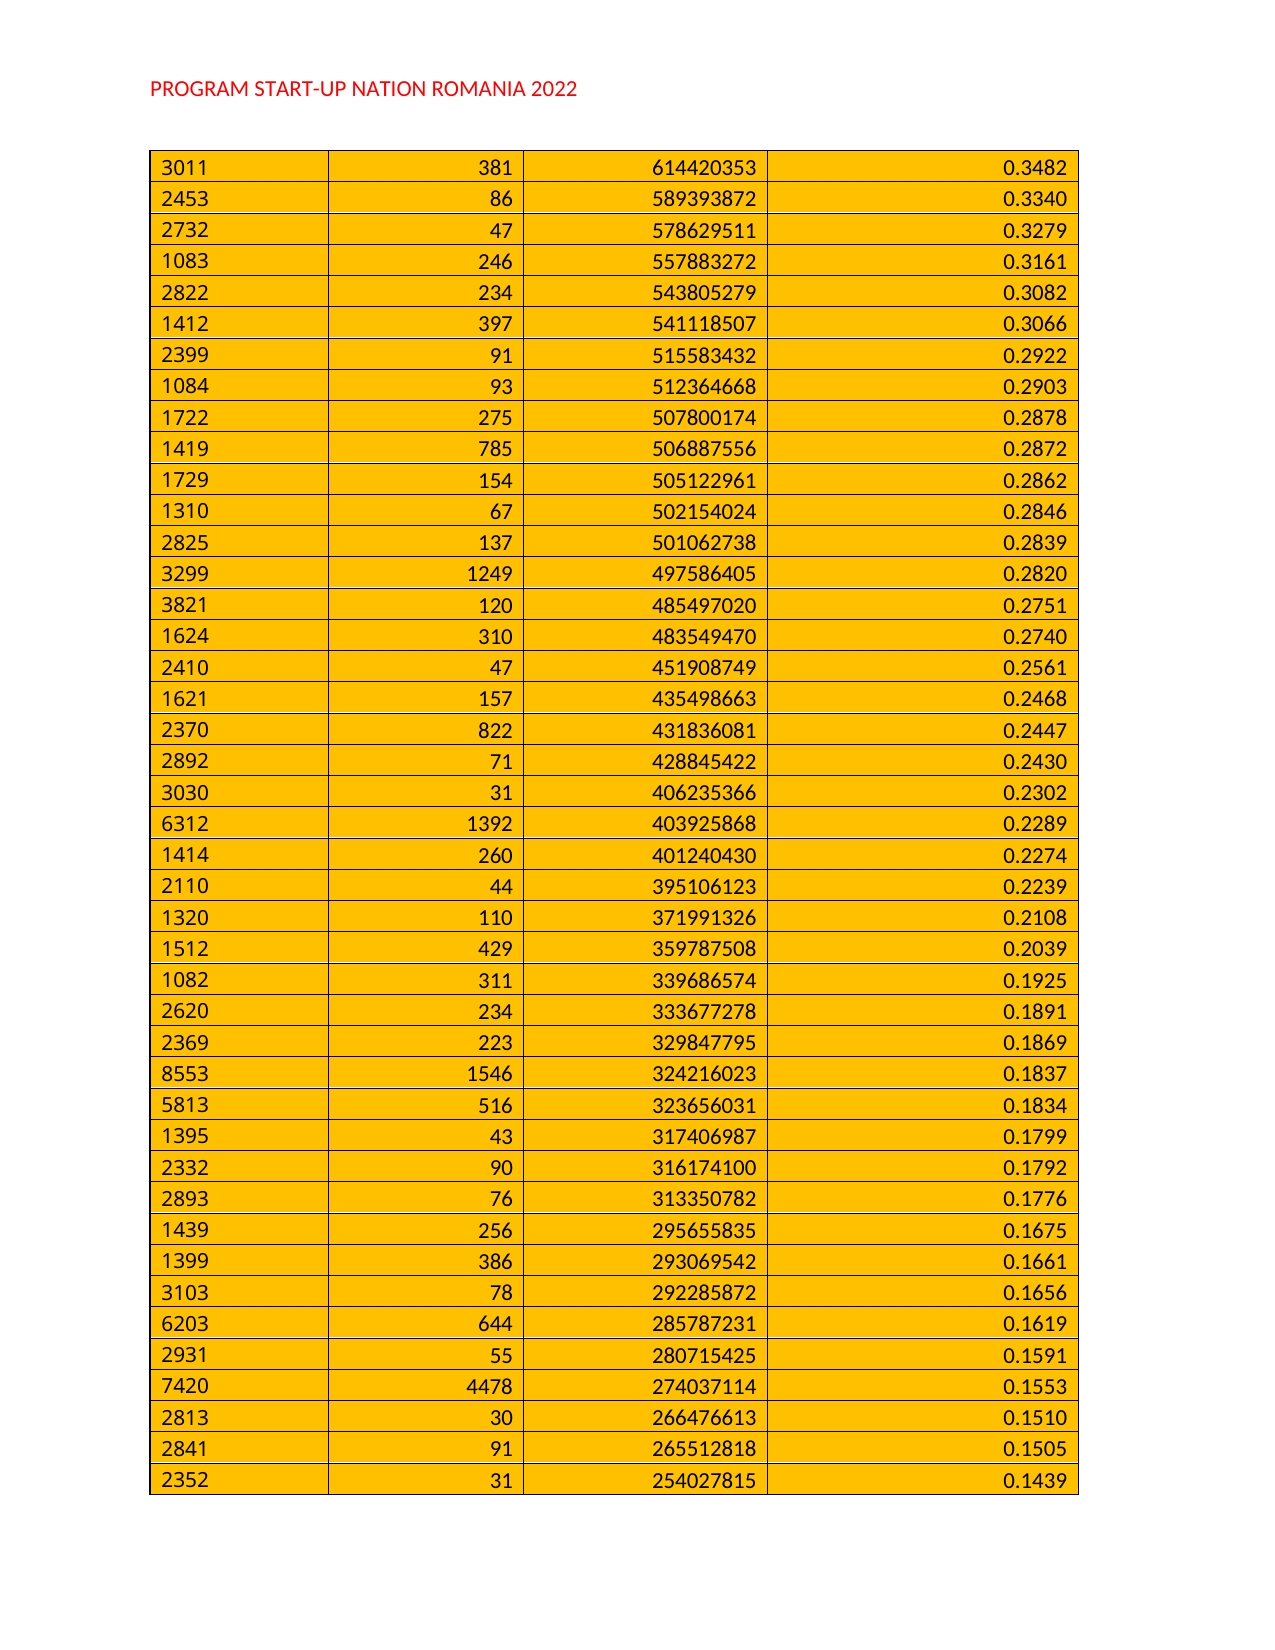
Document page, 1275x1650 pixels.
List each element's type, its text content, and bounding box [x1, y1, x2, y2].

table_cell 3103 [151, 1276, 328, 1306]
table_cell [1079, 931, 1101, 962]
table_cell 1399 [151, 1245, 328, 1275]
table_cell 44 [329, 870, 523, 900]
table_cell 3011 [151, 151, 328, 181]
table_cell [1079, 806, 1101, 837]
table_cell 0.2108 [768, 901, 1078, 931]
table_cell 0.2430 [768, 745, 1078, 775]
table_cell 0.2872 [768, 432, 1078, 462]
table_cell 386 [329, 1245, 523, 1275]
table_cell 0.2302 [768, 776, 1078, 806]
table_cell 234 [329, 276, 523, 306]
table_cell 0.1505 [768, 1432, 1078, 1462]
table_cell 557883272 [524, 245, 767, 275]
table_cell [1079, 744, 1101, 775]
table_cell 2931 [151, 1339, 328, 1369]
table_cell 2892 [151, 745, 328, 775]
table_cell 0.3066 [768, 307, 1078, 337]
table_cell 280715425 [524, 1339, 767, 1369]
table_cell [1079, 1119, 1101, 1150]
table_cell [1079, 1369, 1101, 1400]
table_cell 7420 [151, 1370, 328, 1400]
table_cell 0.2846 [768, 495, 1078, 525]
table_cell 2732 [151, 214, 328, 244]
table_cell 223 [329, 1026, 523, 1056]
table_cell 515583432 [524, 339, 767, 369]
table_cell 431836081 [524, 714, 767, 744]
table_cell [1079, 1431, 1101, 1462]
table_cell 0.1799 [768, 1120, 1078, 1150]
table_cell 71 [329, 745, 523, 775]
table_cell 43 [329, 1120, 523, 1150]
table_cell 67 [329, 495, 523, 525]
table_cell 154 [329, 464, 523, 494]
table_cell 395106123 [524, 870, 767, 900]
table_cell 234 [329, 995, 523, 1025]
table_cell 0.1837 [768, 1057, 1078, 1087]
table_cell 4478 [329, 1370, 523, 1400]
table_cell [1079, 619, 1101, 650]
table_cell 2352 [151, 1464, 328, 1494]
table_cell 3821 [151, 589, 328, 619]
table_cell [1079, 650, 1101, 681]
table_cell 497586405 [524, 557, 767, 587]
table_cell 0.2039 [768, 932, 1078, 962]
table_cell 2370 [151, 714, 328, 744]
table_cell 0.3340 [768, 182, 1078, 212]
table_cell 0.1510 [768, 1401, 1078, 1431]
table_cell 0.2839 [768, 526, 1078, 556]
table_cell 310 [329, 620, 523, 650]
table_cell 1249 [329, 557, 523, 587]
table_cell [1079, 181, 1101, 212]
table_cell 274037114 [524, 1370, 767, 1400]
table_cell 2110 [151, 870, 328, 900]
table_cell [1079, 525, 1101, 556]
table_cell 0.1591 [768, 1339, 1078, 1369]
table_cell 507800174 [524, 401, 767, 431]
table_cell 6203 [151, 1307, 328, 1337]
table_cell 1624 [151, 620, 328, 650]
table_cell 0.2740 [768, 620, 1078, 650]
table_cell 339686574 [524, 964, 767, 994]
table_cell 285787231 [524, 1307, 767, 1337]
table_cell 137 [329, 526, 523, 556]
table_cell 501062738 [524, 526, 767, 556]
table_cell [1079, 1150, 1101, 1181]
table_cell 485497020 [524, 589, 767, 619]
table_cell 31 [329, 1464, 523, 1494]
table_cell 1439 [151, 1214, 328, 1244]
table_cell 91 [329, 339, 523, 369]
table_cell [1079, 994, 1101, 1025]
table_cell 543805279 [524, 276, 767, 306]
table_cell 451908749 [524, 651, 767, 681]
table_cell [1079, 1338, 1101, 1369]
table_cell 292285872 [524, 1276, 767, 1306]
table_cell [1079, 1181, 1101, 1212]
table_cell 0.2878 [768, 401, 1078, 431]
table_cell 323656031 [524, 1089, 767, 1119]
table_cell [1079, 369, 1101, 400]
table_cell 76 [329, 1182, 523, 1212]
table_cell 505122961 [524, 464, 767, 494]
table_cell [1079, 963, 1101, 994]
table_cell [1079, 1400, 1101, 1431]
table_cell [1079, 1306, 1101, 1337]
table_cell 2399 [151, 339, 328, 369]
table_cell 1083 [151, 245, 328, 275]
table_cell 0.3161 [768, 245, 1078, 275]
table_cell [1079, 1244, 1101, 1275]
table_cell [1079, 869, 1101, 900]
table_cell 1621 [151, 682, 328, 712]
table_cell 333677278 [524, 995, 767, 1025]
table_cell 293069542 [524, 1245, 767, 1275]
table_cell 120 [329, 589, 523, 619]
table_cell [1079, 1275, 1101, 1306]
table_cell 822 [329, 714, 523, 744]
table_cell 401240430 [524, 839, 767, 869]
table_cell 483549470 [524, 620, 767, 650]
table_cell 2893 [151, 1182, 328, 1212]
table_cell [1079, 556, 1101, 587]
table_cell 589393872 [524, 182, 767, 212]
table_cell 324216023 [524, 1057, 767, 1087]
table_cell 93 [329, 370, 523, 400]
table_cell 428845422 [524, 745, 767, 775]
table_cell 371991326 [524, 901, 767, 931]
table_cell 0.1656 [768, 1276, 1078, 1306]
table_cell [1079, 463, 1101, 494]
table_cell 0.2820 [768, 557, 1078, 587]
table_cell 541118507 [524, 307, 767, 337]
table_cell 5813 [151, 1089, 328, 1119]
table_cell 0.2561 [768, 651, 1078, 681]
table_cell 1414 [151, 839, 328, 869]
table_cell 3299 [151, 557, 328, 587]
table_cell 1722 [151, 401, 328, 431]
table_cell 359787508 [524, 932, 767, 962]
table_cell 2822 [151, 276, 328, 306]
table_cell 55 [329, 1339, 523, 1369]
table_cell 8553 [151, 1057, 328, 1087]
table_cell 295655835 [524, 1214, 767, 1244]
table_cell [1079, 338, 1101, 369]
table_cell 406235366 [524, 776, 767, 806]
table_cell 1419 [151, 432, 328, 462]
table_cell 78 [329, 1276, 523, 1306]
table_cell 0.3482 [768, 151, 1078, 181]
table_cell 0.2922 [768, 339, 1078, 369]
table_cell [1079, 1025, 1101, 1056]
table_cell [1079, 494, 1101, 525]
table_cell [1079, 244, 1101, 275]
table_cell [1079, 1213, 1101, 1244]
table_cell 316174100 [524, 1151, 767, 1181]
table_cell [1079, 775, 1101, 806]
table_cell 0.1869 [768, 1026, 1078, 1056]
table_cell 0.3082 [768, 276, 1078, 306]
table_cell 0.2274 [768, 839, 1078, 869]
table_cell 785 [329, 432, 523, 462]
table_cell 0.1675 [768, 1214, 1078, 1244]
table_cell 0.1661 [768, 1245, 1078, 1275]
table_cell 403925868 [524, 807, 767, 837]
table_cell 6312 [151, 807, 328, 837]
table_cell 0.1439 [768, 1464, 1078, 1494]
table_cell 0.1619 [768, 1307, 1078, 1337]
table_cell 2453 [151, 182, 328, 212]
table_cell 86 [329, 182, 523, 212]
table_cell 47 [329, 651, 523, 681]
table_cell [1079, 1056, 1101, 1087]
table_cell 435498663 [524, 682, 767, 712]
table_cell 578629511 [524, 214, 767, 244]
table_cell 0.2239 [768, 870, 1078, 900]
table_cell 1084 [151, 370, 328, 400]
table_cell 110 [329, 901, 523, 931]
table_cell 2620 [151, 995, 328, 1025]
table_cell 0.1553 [768, 1370, 1078, 1400]
table_cell 502154024 [524, 495, 767, 525]
table_cell 2825 [151, 526, 328, 556]
table_cell 512364668 [524, 370, 767, 400]
table_cell 260 [329, 839, 523, 869]
table_cell 3030 [151, 776, 328, 806]
table_cell 265512818 [524, 1432, 767, 1462]
table_cell 2841 [151, 1432, 328, 1462]
table_cell [1079, 1088, 1101, 1119]
table_cell 381 [329, 151, 523, 181]
table_cell 1392 [329, 807, 523, 837]
table_cell 313350782 [524, 1182, 767, 1212]
table_cell 1082 [151, 964, 328, 994]
table_cell 2369 [151, 1026, 328, 1056]
table_cell [1079, 900, 1101, 931]
table_cell [1079, 150, 1101, 181]
table_cell 256 [329, 1214, 523, 1244]
table_cell 1320 [151, 901, 328, 931]
table_cell 0.1834 [768, 1089, 1078, 1119]
table_cell 1412 [151, 307, 328, 337]
table_cell 0.1891 [768, 995, 1078, 1025]
table_cell 317406987 [524, 1120, 767, 1150]
table_cell 157 [329, 682, 523, 712]
table_cell 1310 [151, 495, 328, 525]
table_cell 266476613 [524, 1401, 767, 1431]
table_cell [1079, 213, 1101, 244]
table_cell 614420353 [524, 151, 767, 181]
table_cell 91 [329, 1432, 523, 1462]
table_cell [1079, 306, 1101, 337]
table_cell 0.2447 [768, 714, 1078, 744]
table_cell 516 [329, 1089, 523, 1119]
table_cell 0.1776 [768, 1182, 1078, 1212]
table_cell [1079, 681, 1101, 712]
table_cell [1079, 431, 1101, 462]
table_cell 2813 [151, 1401, 328, 1431]
table_cell 31 [329, 776, 523, 806]
table_cell 397 [329, 307, 523, 337]
table_cell 429 [329, 932, 523, 962]
table_cell 644 [329, 1307, 523, 1337]
table_cell 311 [329, 964, 523, 994]
table_cell 2332 [151, 1151, 328, 1181]
table_cell 246 [329, 245, 523, 275]
table_cell 0.1925 [768, 964, 1078, 994]
table_cell 90 [329, 1151, 523, 1181]
table_cell 0.3279 [768, 214, 1078, 244]
table_cell 0.2289 [768, 807, 1078, 837]
table_cell 2410 [151, 651, 328, 681]
table_cell 0.1792 [768, 1151, 1078, 1181]
table_cell [1079, 838, 1101, 869]
table_cell 275 [329, 401, 523, 431]
table_cell 30 [329, 1401, 523, 1431]
table_cell 0.2862 [768, 464, 1078, 494]
table_cell [1079, 713, 1101, 744]
table_cell [1079, 275, 1101, 306]
table_cell 0.2751 [768, 589, 1078, 619]
table_cell 1729 [151, 464, 328, 494]
table_cell [1079, 400, 1101, 431]
table_cell 1395 [151, 1120, 328, 1150]
table_cell 506887556 [524, 432, 767, 462]
table_cell 0.2903 [768, 370, 1078, 400]
table_cell 0.2468 [768, 682, 1078, 712]
table_cell 1546 [329, 1057, 523, 1087]
table_cell [1079, 1463, 1101, 1494]
table_cell 329847795 [524, 1026, 767, 1056]
table_cell [1079, 588, 1101, 619]
table_cell 47 [329, 214, 523, 244]
table_cell 1512 [151, 932, 328, 962]
table_cell 254027815 [524, 1464, 767, 1494]
